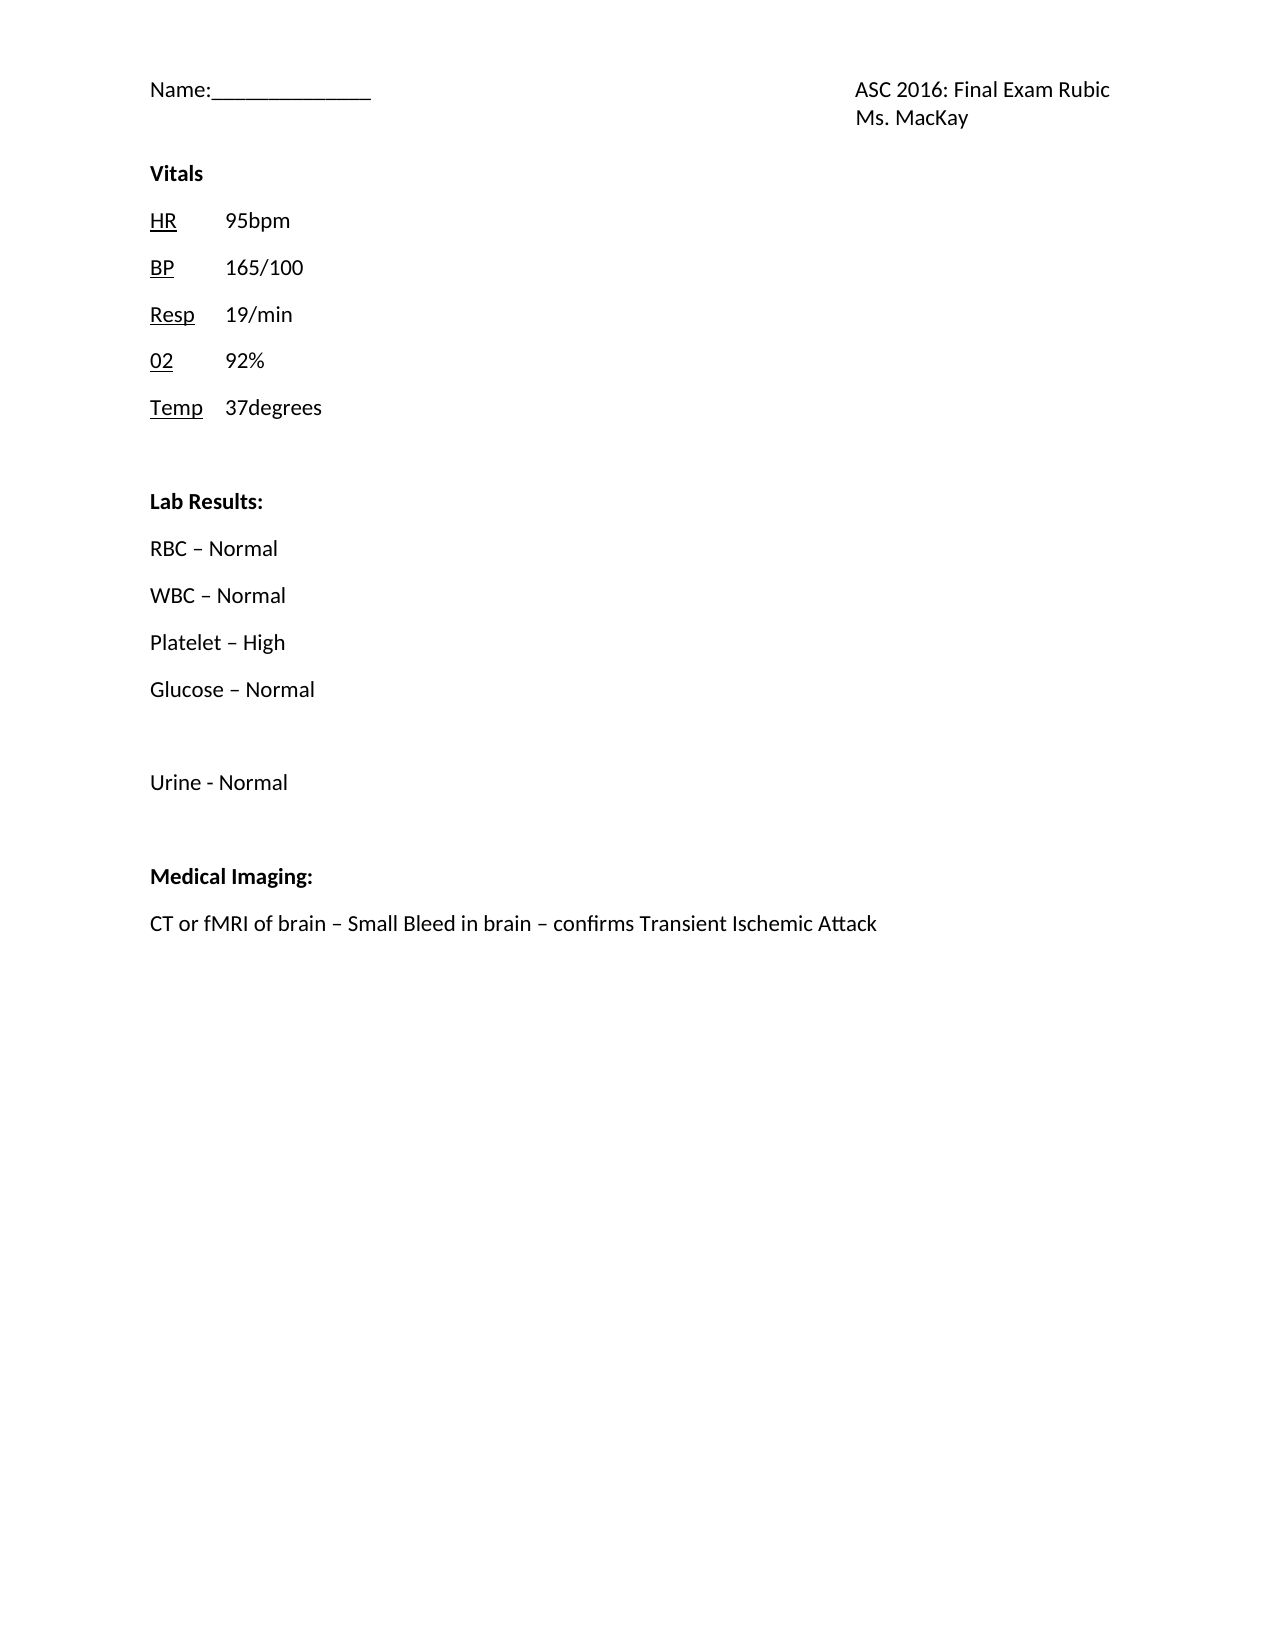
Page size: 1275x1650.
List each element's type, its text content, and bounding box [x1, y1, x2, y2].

text BP 165/100 [150, 253, 1125, 281]
text CT or fMRI of brain – Small Bleed in brain – confirms Transient Ischemic Attack [150, 909, 1125, 937]
text RBC – Normal [150, 534, 1125, 562]
text Glucose – Normal [150, 675, 1125, 703]
text 02 92% [150, 347, 1125, 374]
text Vitals [150, 159, 1125, 187]
text Medical Imaging: [150, 862, 1125, 890]
text Temp 37degrees [150, 393, 1125, 421]
text Urine - Normal [150, 768, 1125, 796]
text HR 95bpm [150, 206, 1125, 234]
text Resp 19/min [150, 300, 1125, 328]
text Lab Results: [150, 487, 1125, 515]
text WBC – Normal [150, 581, 1125, 609]
text Platelet – High [150, 628, 1125, 656]
